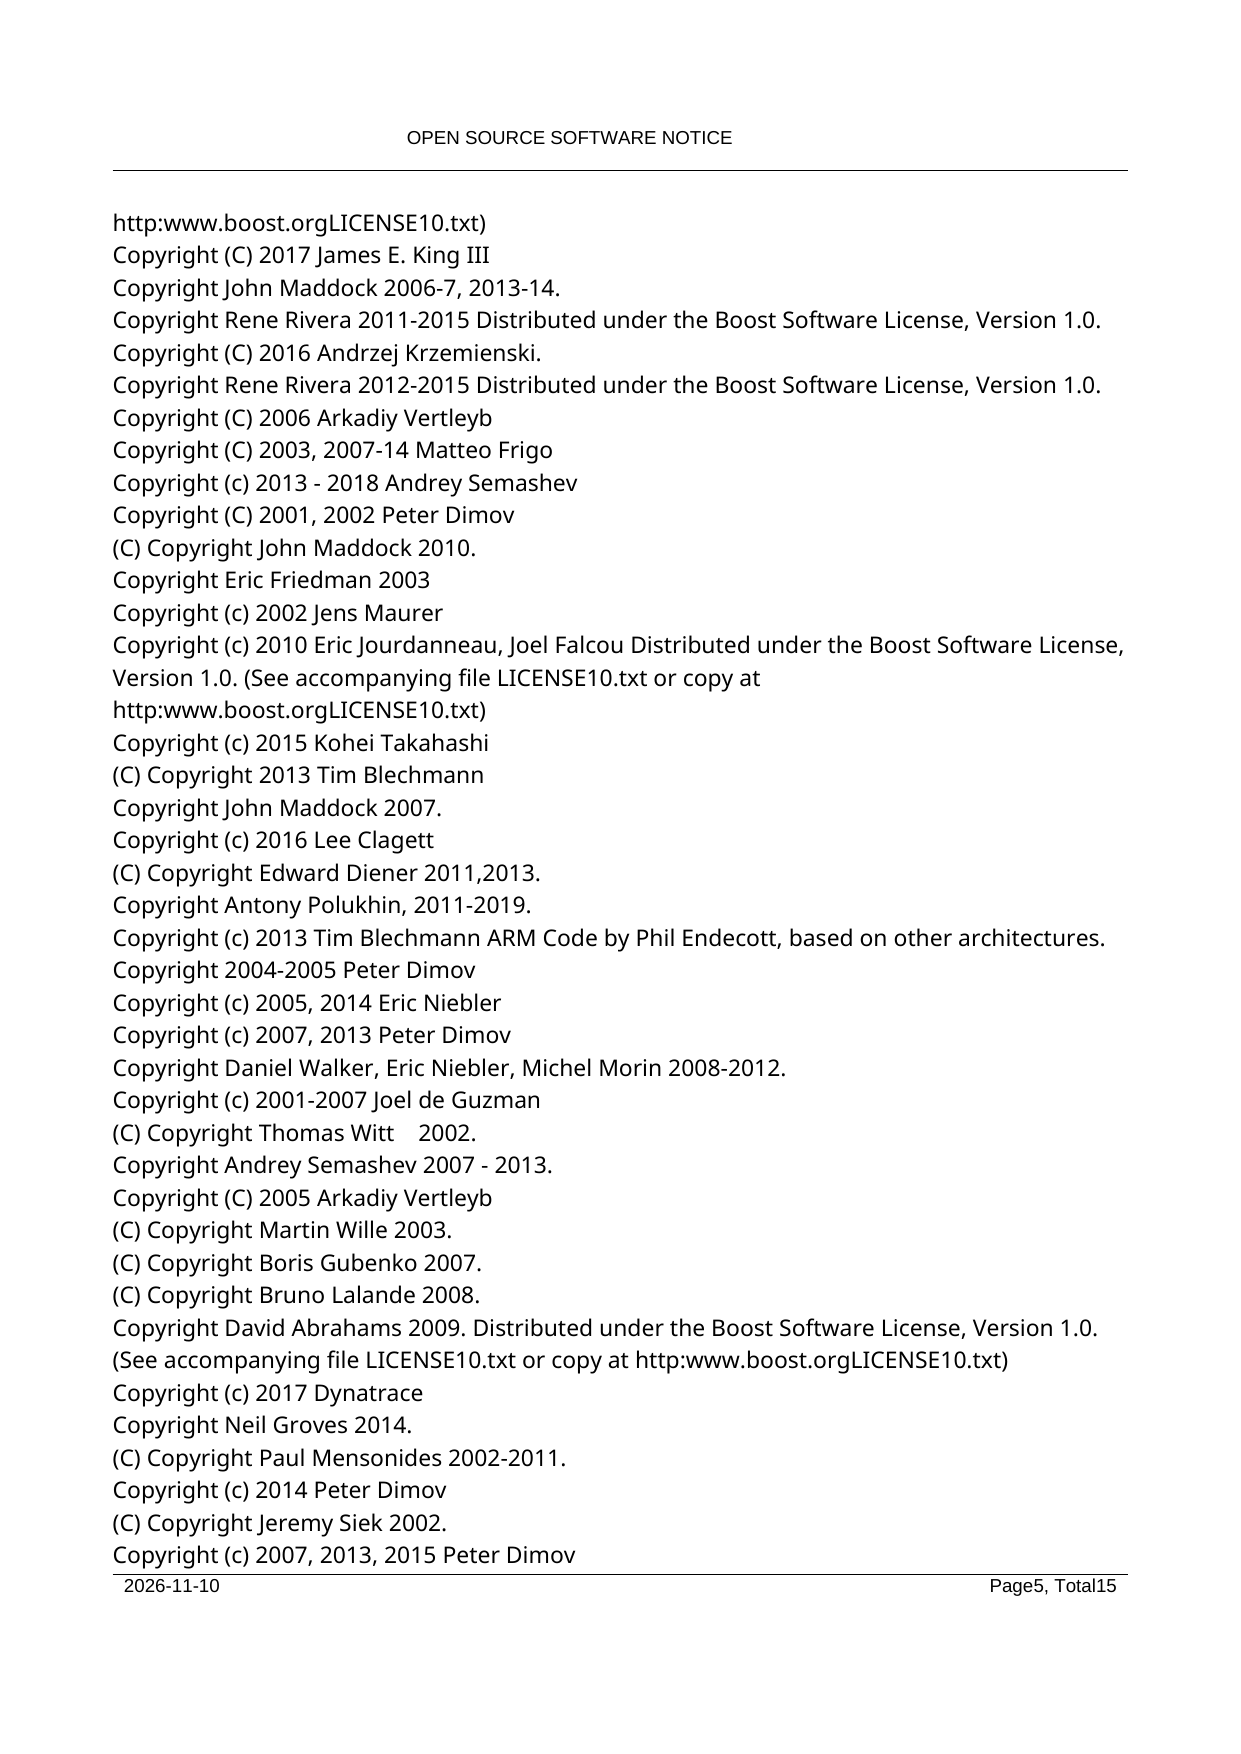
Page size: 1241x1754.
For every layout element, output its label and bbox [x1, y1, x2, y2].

text [112, 206, 1128, 1571]
